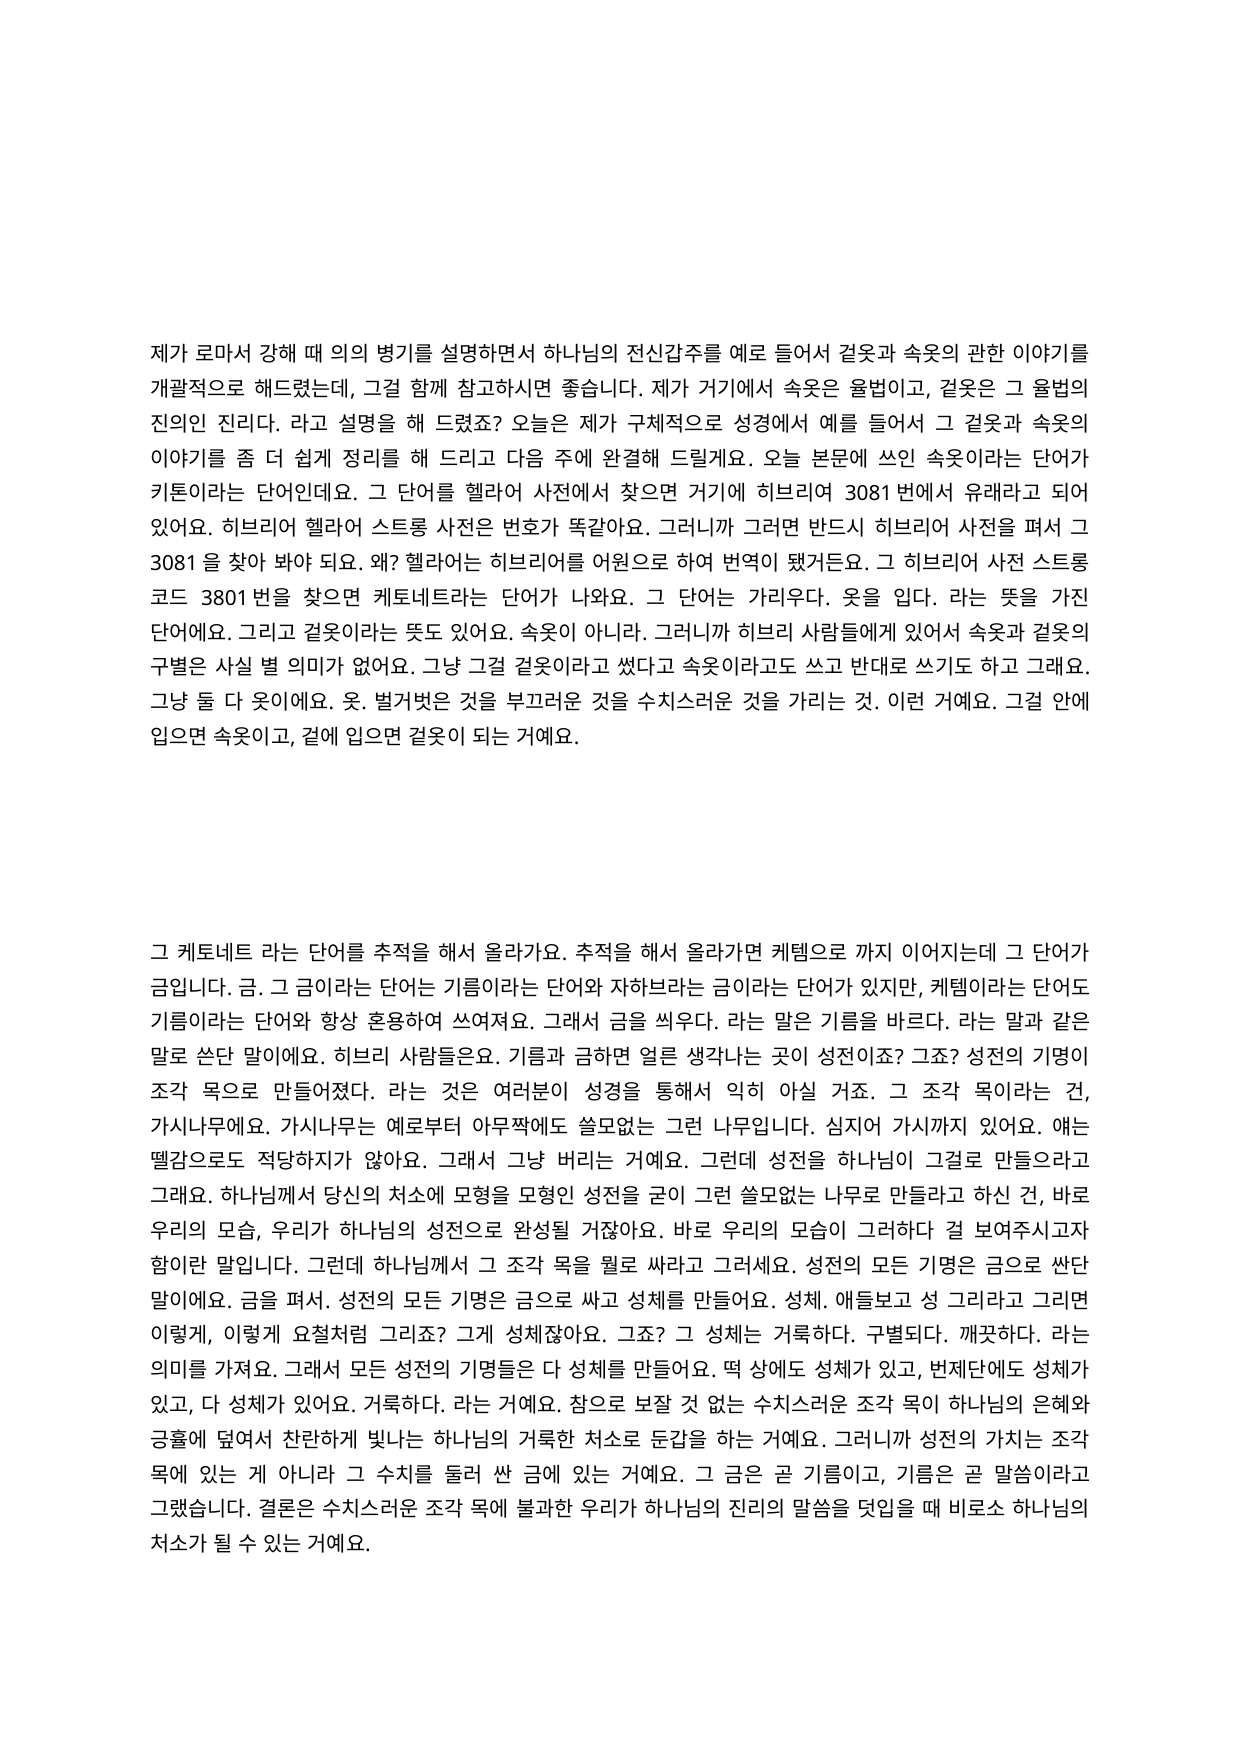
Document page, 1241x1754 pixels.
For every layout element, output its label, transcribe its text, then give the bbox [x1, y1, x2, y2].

text 제가 로마서 강해 때 의의 병기를 설명하면서 하나님의 전신갑주를 예로 들어서 겉옷과 속옷의 관한 이야기를 개괄적으로 해드렸는데, 그걸 함께 참고하시면 좋습니다. 제가 거기에서 속옷은 율법이고, 겉옷은 그 율법의 진의인 진리다. 라고 설명을 해 드렸죠? 오늘은 제가 구체적으로 성경에서 예를 들어서 그 겉옷과 속옷의 이야기를 좀 더 쉽게 정리를 해 드리고 다음 주에 완결해 드릴게요. 오늘 본문에 쓰인 속옷이라는 단어가 키톤이라는 단어인데요. 그 단어를 헬라어 사전에서 찾으면 거기에 히브리여 3081번에서 유래라고 되어 있어요. 히브리어 헬라어 스트롱 사전은 번호가 똑같아요. 그러니까 그러면 반드시 히브리어 사전을 펴서 그 3081을 찾아 봐야 되요. 왜? 헬라어는 히브리어를 어원으로 하여 번역이 됐거든요. 그 히브리어 사전 스트롱 코드 3801번을 찾으면 케토네트라는 단어가 나와요. 그 단어는 가리우다. 옷을 입다. 라는 뜻을 가진 단어에요. 그리고 겉옷이라는 뜻도 있어요. 속옷이 아니라. 그러니까 히브리 사람들에게 있어서 속옷과 겉옷의 구별은 사실 별 의미가 없어요. 그냥 그걸 겉옷이라고 썼다고 속옷이라고도 쓰고 반대로 쓰기도 하고 그래요. 그냥 둘 다 옷이에요. 옷. 벌거벗은 것을 부끄러운 것을 수치스러운 것을 가리는 것. 이런 거예요. 그걸 안에 입으면 속옷이고, 겉에 입으면 겉옷이 되는 거예요. [150, 337, 1090, 750]
text 그 케토네트 라는 단어를 추적을 해서 올라가요. 추적을 해서 올라가면 케템으로 까지 이어지는데 그 단어가 금입니다. 금. 그 금이라는 단어는 기름이라는 단어와 자하브라는 금이라는 단어가 있지만, 케템이라는 단어도 기름이라는 단어와 항상 혼용하여 쓰여져요. 그래서 금을 씌우다. 라는 말은 기름을 바르다. 라는 말과 같은 말로 쓴단 말이에요. 히브리 사람들은요. 기름과 금하면 얼른 생각나는 곳이 성전이죠? 그죠? 성전의 기명이 조각 목으로 만들어졌다. 라는 것은 여러분이 성경을 통해서 익히 아실 거죠. 그 조각 목이라는 건, 가시나무에요. 가시나무는 예로부터 아무짝에도 쓸모없는 그런 나무입니다. 심지어 가시까지 있어요. 얘는 뗄감으로도 적당하지가 않아요. 그래서 그냥 버리는 거예요. 그런데 성전을 하나님이 그걸로 만들으라고 그래요. 하나님께서 당신의 처소에 모형을 모형인 성전을 굳이 그런 쓸모없는 나무로 만들라고 하신 건, 바로 우리의 모습, 우리가 하나님의 성전으로 완성될 거잖아요. 바로 우리의 모습이 그러하다 걸 보여주시고자 함이란 말입니다. 그런데 하나님께서 그 조각 목을 뭘로 싸라고 그러세요. 성전의 모든 기명은 금으로 싼단 말이에요. 금을 펴서. 성전의 모든 기명은 금으로 싸고 성체를 만들어요. 성체. 애들보고 성 그리라고 그리면 이렇게, 이렇게 요철처럼 그리죠? 그게 성체잖아요. 그죠? 그 성체는 거룩하다. 구별되다. 깨끗하다. 라는 의미를 가져요. 그래서 모든 성전의 기명들은 다 성체를 만들어요. 떡 상에도 성체가 있고, 번제단에도 성체가 있고, 다 성체가 있어요. 거룩하다. 라는 거예요. 참으로 보잘 것 없는 수치스러운 조각 목이 하나님의 은혜와 긍휼에 덮여서 찬란하게 빛나는 하나님의 거룩한 처소로 둔갑을 하는 거예요. 그러니까 성전의 가치는 조각 목에 있는 게 아니라 그 수치를 둘러 싼 금에 있는 거예요. 그 금은 곧 기름이고, 기름은 곧 말씀이라고 그랬습니다. 결론은 수치스러운 조각 목에 불과한 우리가 하나님의 진리의 말씀을 덧입을 때 비로소 하나님의 처소가 될 수 있는 거예요. [150, 936, 1090, 1558]
